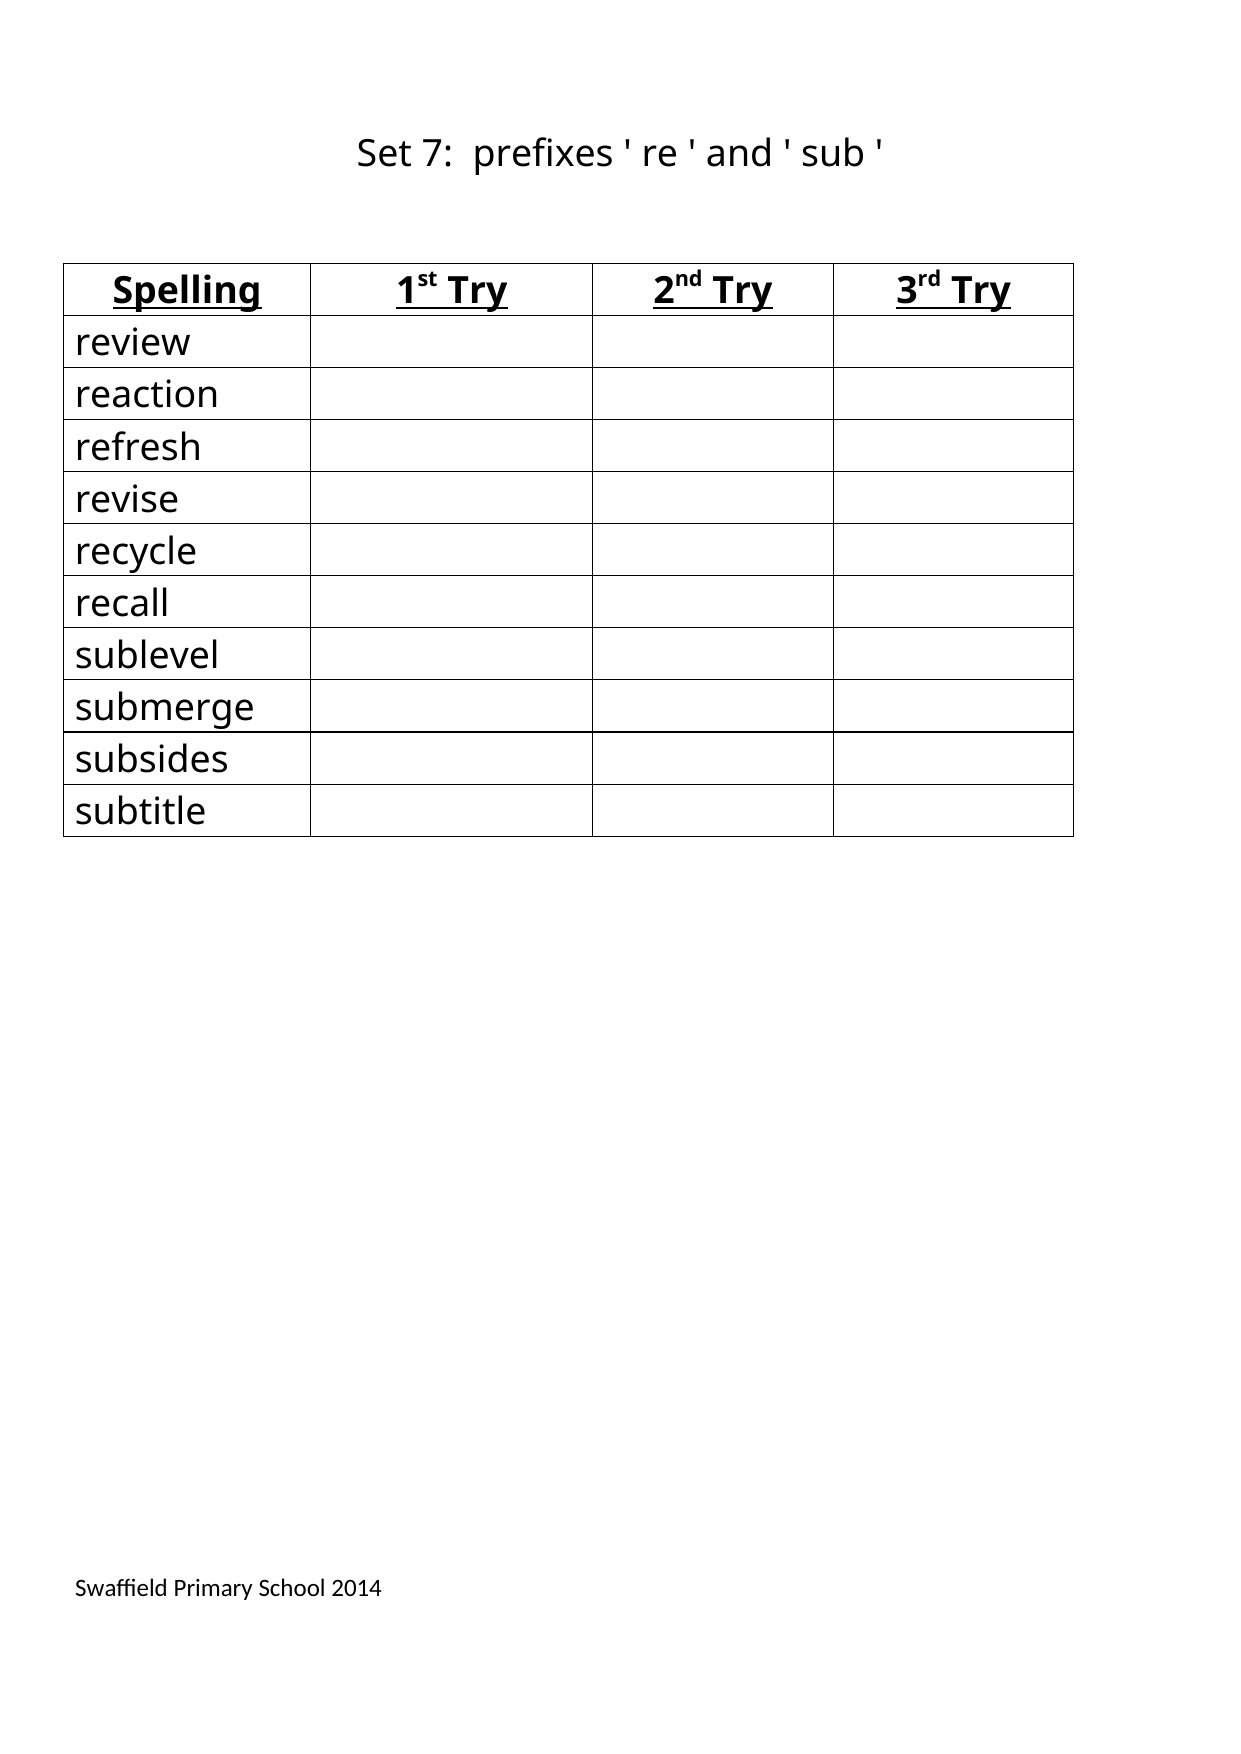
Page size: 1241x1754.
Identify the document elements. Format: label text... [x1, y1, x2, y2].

table_cell refresh [64, 420, 310, 471]
table_cell [311, 576, 592, 627]
table_header 2nd Try [593, 264, 833, 315]
table_cell [593, 680, 833, 731]
text Set 7: prefixes ' re ' and ' sub ' [75, 126, 1165, 177]
table_cell [834, 785, 1073, 836]
table_cell sublevel [64, 628, 310, 679]
table_cell [834, 576, 1073, 627]
table_cell [593, 785, 833, 836]
table_cell [834, 420, 1073, 471]
table_cell [834, 524, 1073, 575]
table_header 3rd Try [834, 264, 1073, 315]
table_cell [311, 524, 592, 575]
table_cell [593, 524, 833, 575]
table_cell [311, 420, 592, 471]
table_cell [834, 628, 1073, 679]
table_cell [593, 472, 833, 523]
table_cell review [64, 316, 310, 367]
table_cell [311, 785, 592, 836]
table_cell [834, 733, 1073, 783]
table_cell [834, 368, 1073, 419]
table_cell [311, 733, 592, 783]
table_cell revise [64, 472, 310, 523]
table_cell [834, 472, 1073, 523]
table_cell [593, 576, 833, 627]
table_cell [593, 420, 833, 471]
table_header Spelling [64, 264, 310, 315]
table_cell [593, 316, 833, 367]
table_cell [311, 316, 592, 367]
table_cell [311, 368, 592, 419]
table_cell [311, 472, 592, 523]
table_cell [311, 628, 592, 679]
table_cell [834, 316, 1073, 367]
table_cell [593, 733, 833, 783]
table_cell [834, 680, 1073, 731]
table_cell [593, 368, 833, 419]
table_header 1st Try [311, 264, 592, 315]
table_cell reaction [64, 368, 310, 419]
table_cell [593, 628, 833, 679]
table_cell recycle [64, 524, 310, 575]
table_cell [311, 680, 592, 731]
